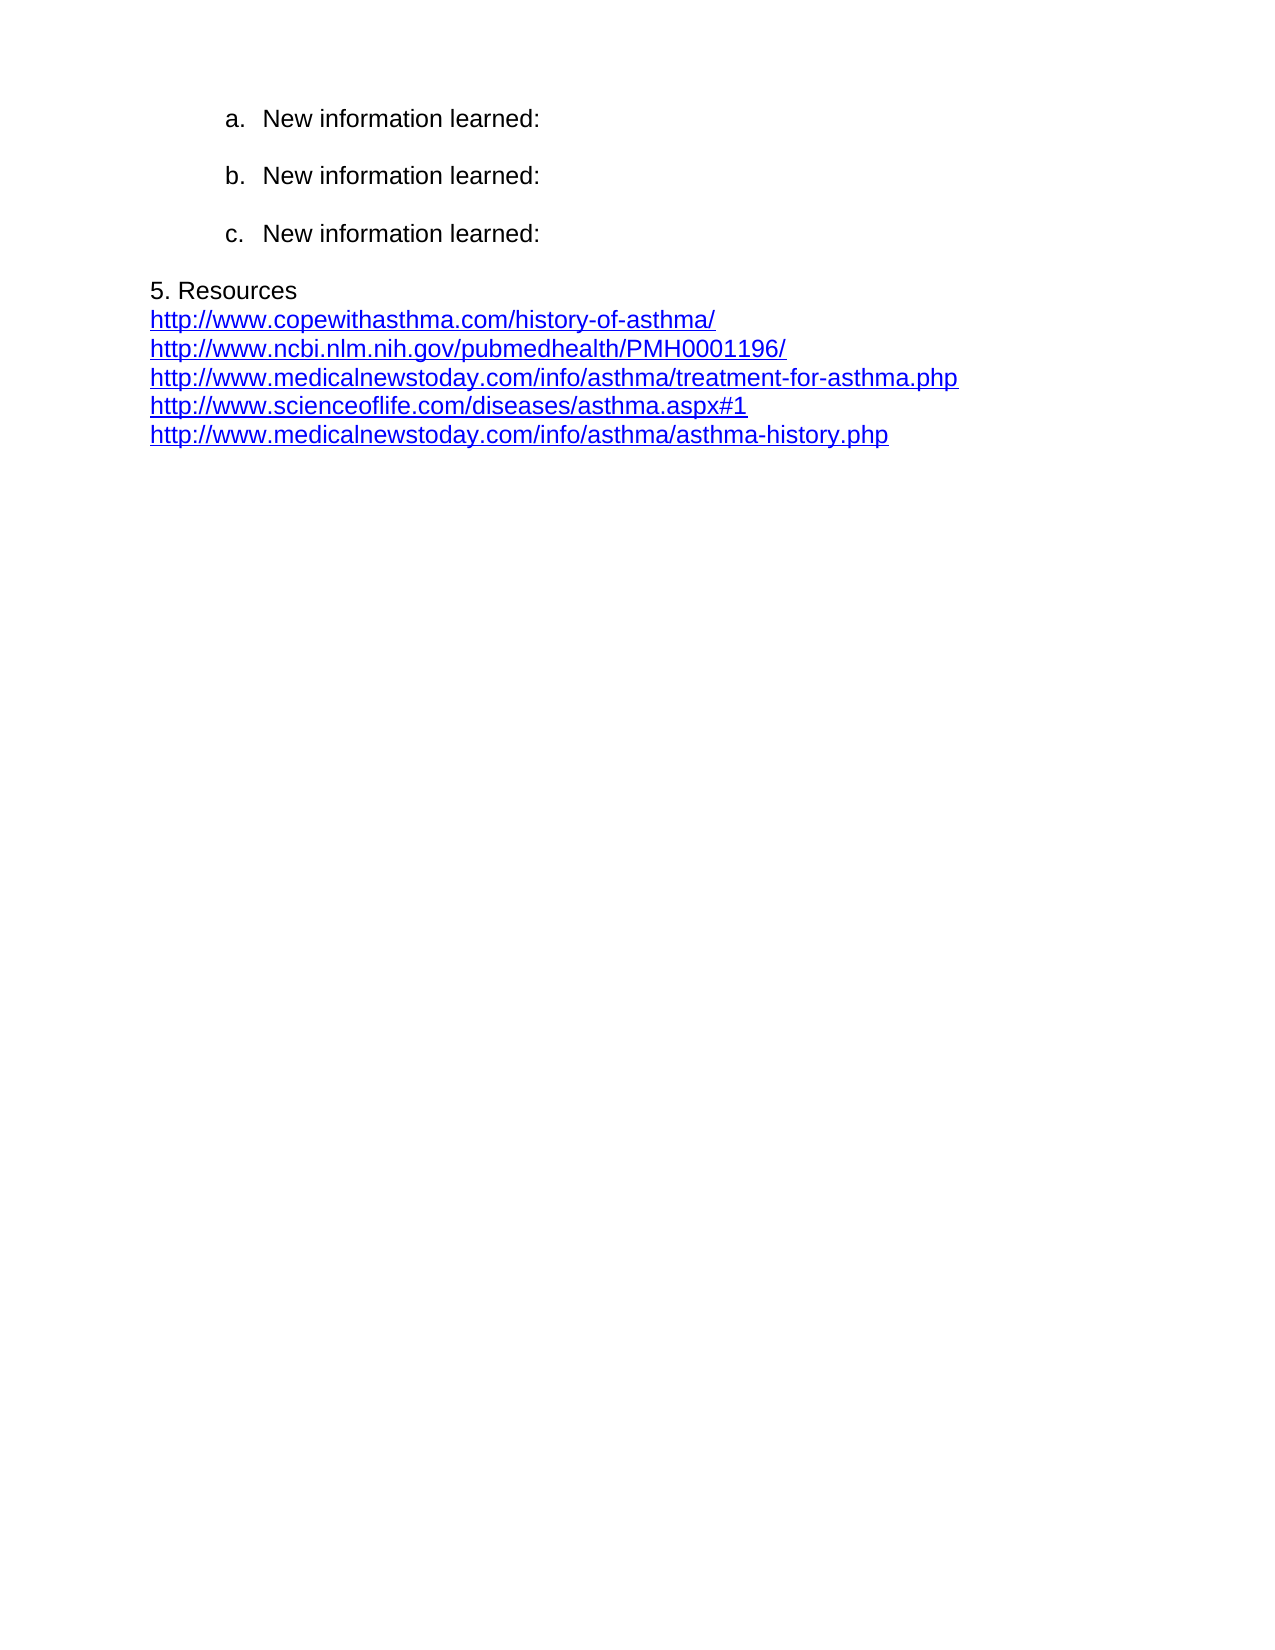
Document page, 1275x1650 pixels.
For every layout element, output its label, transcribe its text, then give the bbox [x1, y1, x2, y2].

text http://www.medicalnewstoday.com/info/asthma/treatment-for-asthma.php [150, 362, 1125, 391]
list New information learned: [225, 219, 1125, 247]
text http://www.scienceoflife.com/diseases/asthma.aspx#1 [150, 391, 1125, 420]
list New information learned: [225, 104, 1125, 132]
text http://www.medicalnewstoday.com/info/asthma/asthma-history.php [150, 420, 1125, 449]
text http://www.ncbi.nlm.nih.gov/pubmedhealth/PMH0001196/ [150, 334, 1125, 362]
text http://www.copewithasthma.com/history-of-asthma/ [150, 305, 1125, 334]
list New information learned: [225, 161, 1125, 190]
text 5. Resources [150, 276, 1125, 305]
